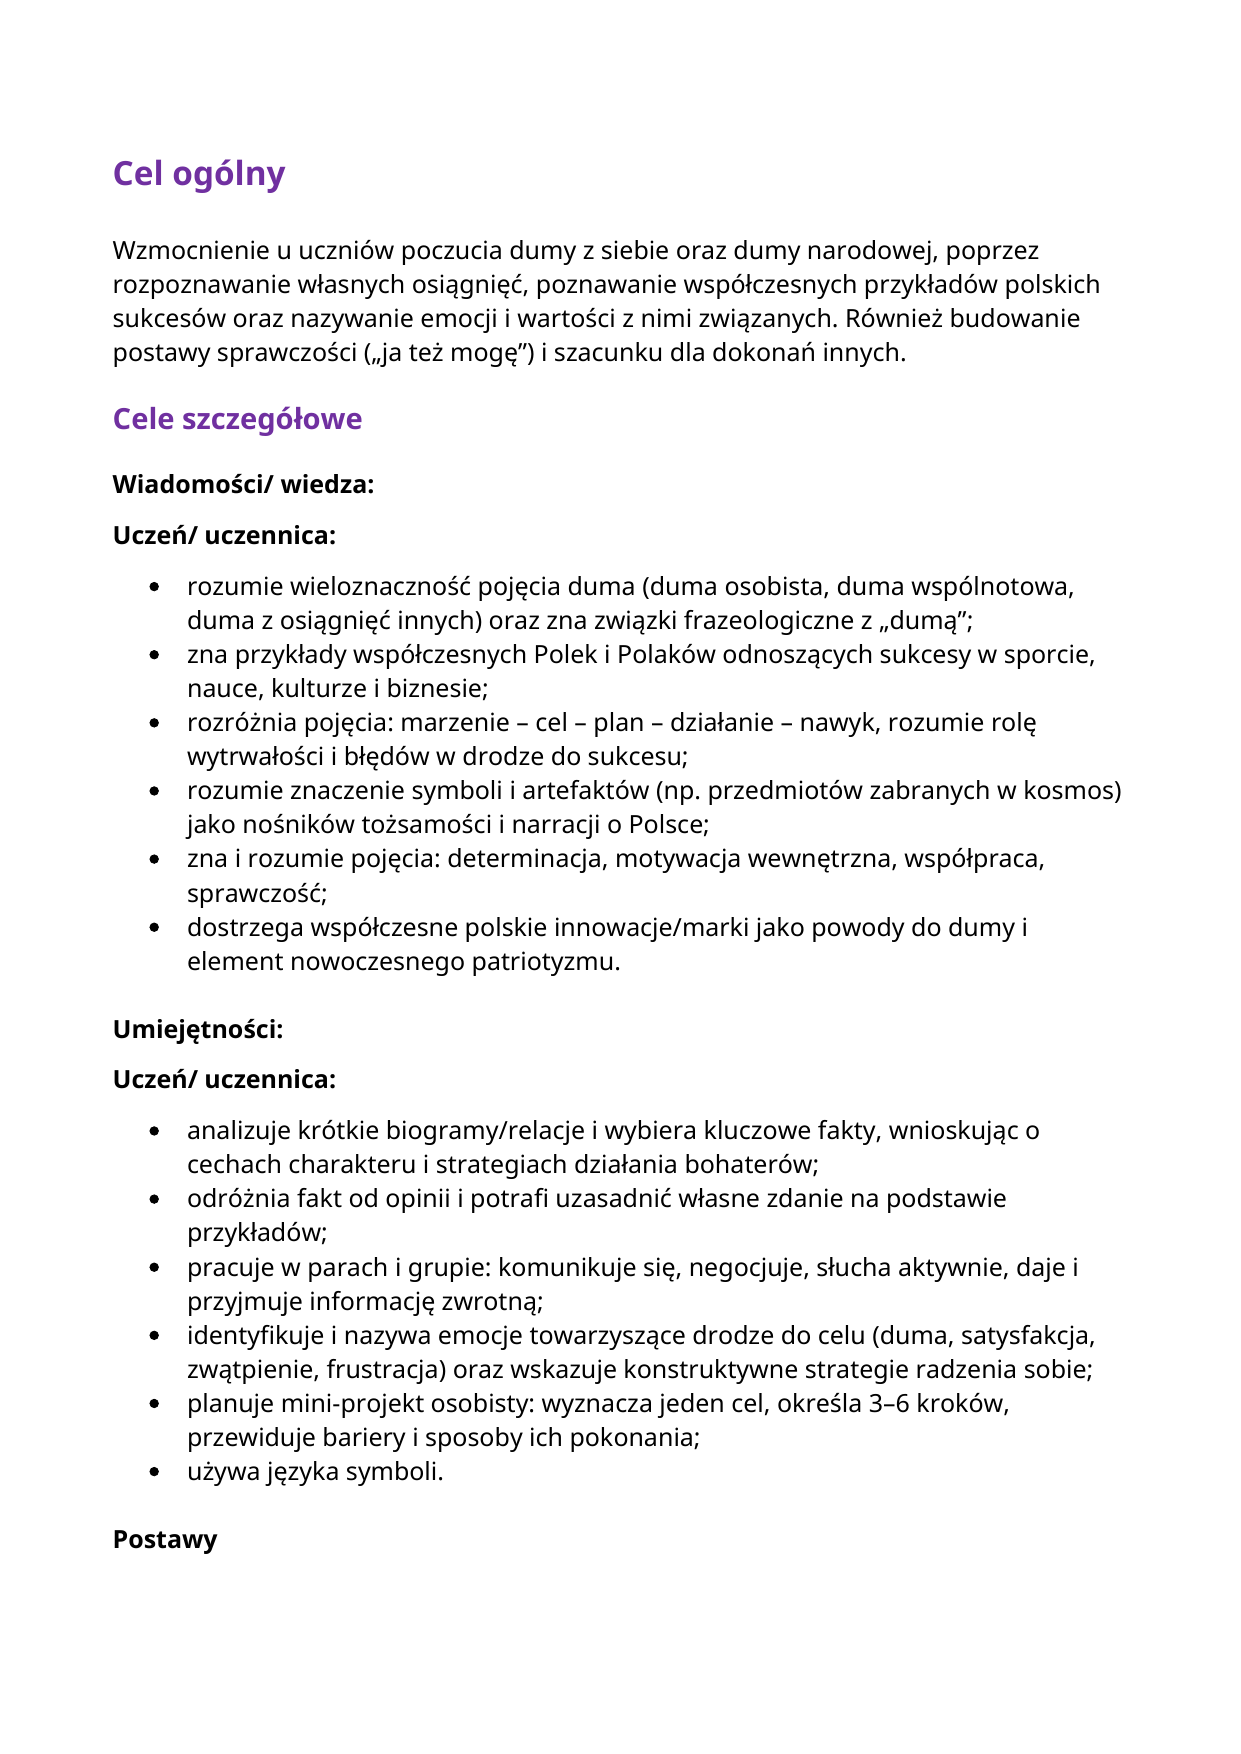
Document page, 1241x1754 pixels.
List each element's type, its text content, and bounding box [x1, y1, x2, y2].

list używa języka symboli. [150, 1453, 1128, 1488]
text Postawy [112, 1488, 1128, 1556]
text Wiadomości/ wiedza: [112, 467, 1128, 501]
list odróżnia fakt od opinii i potrafi uzasadnić własne zdanie na podstawie przykładów; [150, 1181, 1128, 1249]
list planuje mini-projekt osobisty: wyznacza jeden cel, określa 3–6 kroków, przewiduje bariery i sposoby ich pokonania; [150, 1385, 1128, 1453]
list zna przykłady współczesnych Polek i Polaków odnoszących sukcesy w sporcie, nauce, kulturze i biznesie; [150, 637, 1128, 705]
list rozumie wieloznaczność pojęcia duma (duma osobista, duma wspólnotowa, duma z osiągnięć innych) oraz zna związki frazeologiczne z „dumą”; [150, 569, 1128, 637]
text Cele szczegółowe [112, 398, 1128, 438]
list dostrzega współczesne polskie innowacje/marki jako powody do dumy i element nowoczesnego patriotyzmu. [150, 909, 1128, 977]
text Umiejętności: [112, 977, 1128, 1046]
subtitle Cel ogólny [112, 150, 1128, 195]
list identyfikuje i nazywa emocje towarzyszące drodze do celu (duma, satysfakcja, zwątpienie, frustracja) oraz wskazuje konstruktywne strategie radzenia sobie; [150, 1317, 1128, 1385]
text Uczeń/ uczennica: [112, 518, 1128, 552]
text Uczeń/ uczennica: [112, 1062, 1128, 1096]
list rozumie znaczenie symboli i artefaktów (np. przedmiotów zabranych w kosmos) jako nośników tożsamości i narracji o Polsce; [150, 773, 1128, 841]
text Wzmocnienie u uczniów poczucia dumy z siebie oraz dumy narodowej, poprzez rozpoznawanie własnych osiągnięć, poznawanie współczesnych przykładów polskich sukcesów oraz nazywanie emocji i wartości z nimi związanych. Również budowanie postawy sprawczości („ja też mogę”) i szacunku dla dokonań innych. [112, 233, 1128, 369]
list pracuje w parach i grupie: komunikuje się, negocjuje, słucha aktywnie, daje i przyjmuje informację zwrotną; [150, 1249, 1128, 1317]
list analizuje krótkie biogramy/relacje i wybiera kluczowe fakty, wnioskując o cechach charakteru i strategiach działania bohaterów; [150, 1113, 1128, 1181]
list rozróżnia pojęcia: marzenie – cel – plan – działanie – nawyk, rozumie rolę wytrwałości i błędów w drodze do sukcesu; [150, 705, 1128, 773]
list zna i rozumie pojęcia: determinacja, motywacja wewnętrzna, współpraca, sprawczość; [150, 841, 1128, 909]
